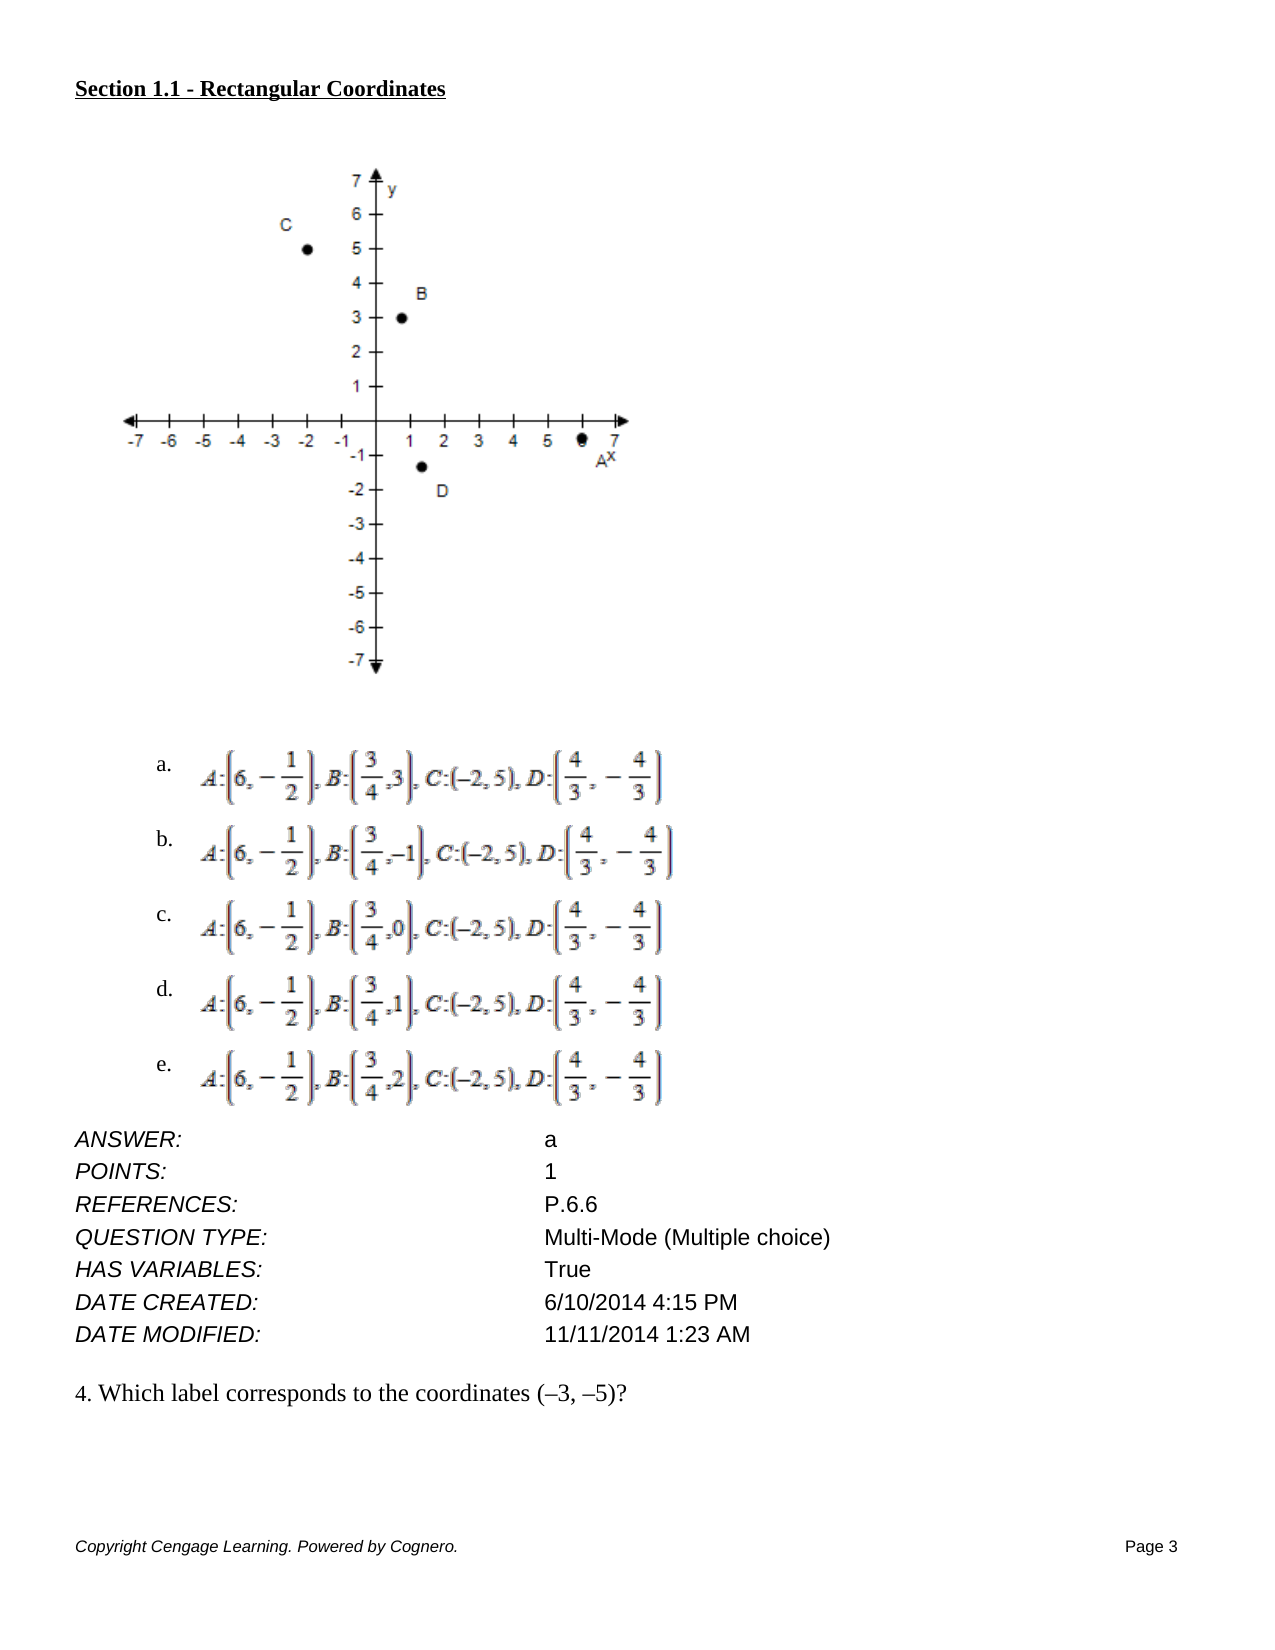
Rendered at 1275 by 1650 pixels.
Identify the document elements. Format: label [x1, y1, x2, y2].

picture [200, 975, 662, 1045]
table_header [75, 1378, 1200, 1407]
picture [200, 1050, 662, 1120]
table_header [75, 121, 1200, 1351]
picture [200, 900, 662, 969]
picture [200, 750, 662, 819]
picture [75, 120, 676, 721]
picture [200, 825, 673, 894]
